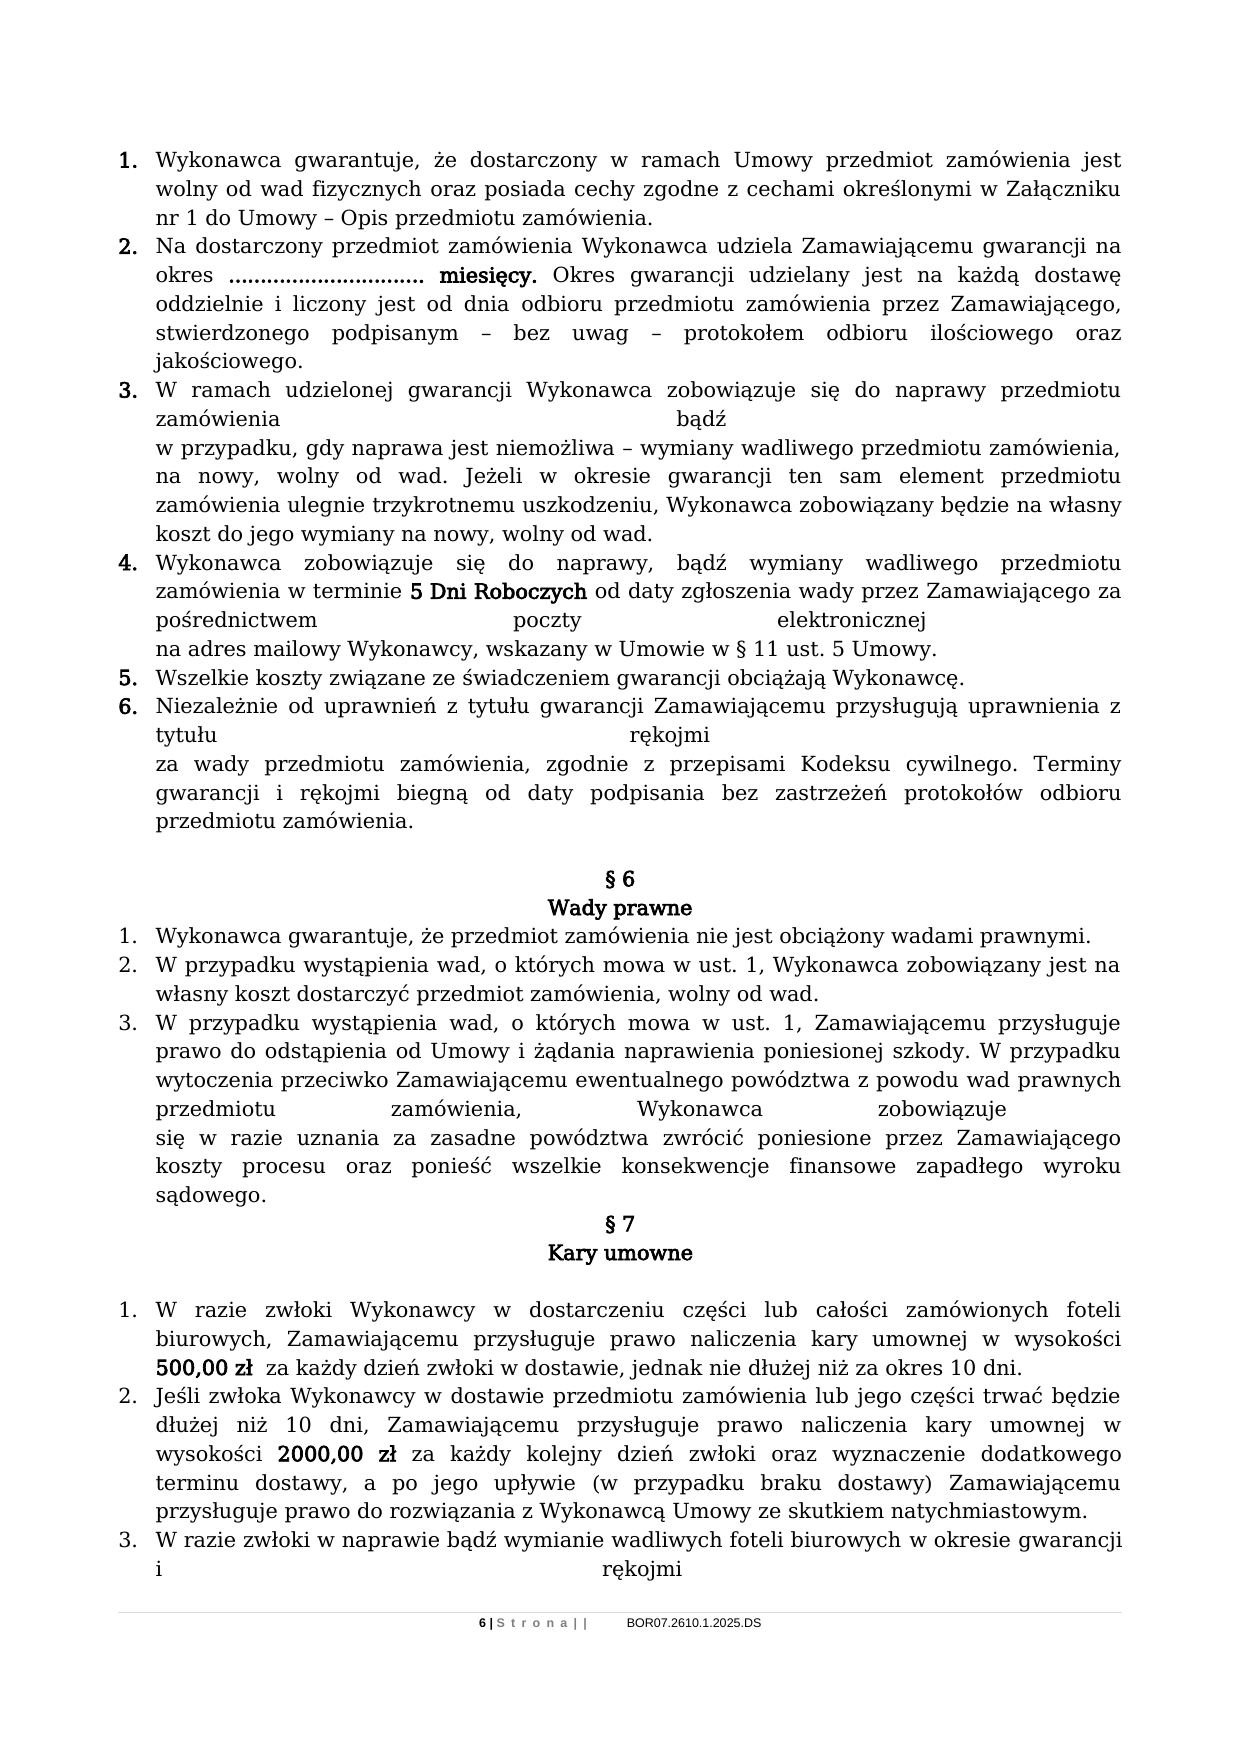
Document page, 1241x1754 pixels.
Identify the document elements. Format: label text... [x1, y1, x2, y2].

list Wykonawca gwarantuje, że przedmiot zamówienia nie jest obciążony wadami prawnymi. [118, 923, 1122, 948]
list W ramach udzielonej gwarancji Wykonawca zobowiązuje się do naprawy przedmiotu zamówienia bądź w przypadku, gdy naprawa jest niemożliwa – wymiany wadliwego przedmiotu zamówienia, na nowy, wolny od wad. Jeżeli w okresie gwarancji ten sam element przedmiotu zamówienia ulegnie trzykrotnemu uszkodzeniu, Wykonawca zobowiązany będzie na własny koszt do jego wymiany na nowy, wolny od wad. [118, 377, 1122, 546]
text Kary umowne [118, 1239, 1122, 1264]
list W razie zwłoki Wykonawcy w dostarczeniu części lub całości zamówionych foteli biurowych, Zamawiającemu przysługuje prawo naliczenia kary umownej w wysokości 500,00 zł za każdy dzień zwłoki w dostawie, jednak nie dłużej niż za okres 10 dni. [118, 1297, 1122, 1379]
list Jeśli zwłoka Wykonawcy w dostawie przedmiotu zamówienia lub jego części trwać będzie dłużej niż 10 dni, Zamawiającemu przysługuje prawo naliczenia kary umownej w wysokości 2000,00 zł za każdy kolejny dzień zwłoki oraz wyznaczenie dodatkowego terminu dostawy, a po jego upływie (w przypadku braku dostawy) Zamawiającemu przysługuje prawo do rozwiązania z Wykonawcą Umowy ze skutkiem natychmiastowym. [118, 1383, 1122, 1523]
list Niezależnie od uprawnień z tytułu gwarancji Zamawiającemu przysługują uprawnienia z tytułu rękojmi za wady przedmiotu zamówienia, zgodnie z przepisami Kodeksu cywilnego. Terminy gwarancji i rękojmi biegną od daty podpisania bez zastrzeżeń protokołów odbioru przedmiotu zamówienia. [118, 693, 1122, 833]
list Wykonawca zobowiązuje się do naprawy, bądź wymiany wadliwego przedmiotu zamówienia w terminie 5 Dni Roboczych od daty zgłoszenia wady przez Zamawiającego za pośrednictwem poczty elektronicznej na adres mailowy Wykonawcy, wskazany w Umowie w § 11 ust. 5 Umowy. [118, 549, 1122, 661]
text Wady prawne [118, 894, 1122, 919]
list Wykonawca gwarantuje, że dostarczony w ramach Umowy przedmiot zamówienia jest wolny od wad fizycznych oraz posiada cechy zgodne z cechami określonymi w Załączniku nr 1 do Umowy – Opis przedmiotu zamówienia. [118, 147, 1122, 229]
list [118, 1527, 1122, 1581]
list Wszelkie koszty związane ze świadczeniem gwarancji obciążają Wykonawcę. [118, 664, 1122, 689]
text § 7 [118, 1211, 1122, 1236]
list W przypadku wystąpienia wad, o których mowa w ust. 1, Zamawiającemu przysługuje prawo do odstąpienia od Umowy i żądania naprawienia poniesionej szkody. W przypadku wytoczenia przeciwko Zamawiającemu ewentualnego powództwa z powodu wad prawnych przedmiotu zamówienia, Wykonawca zobowiązuje się w razie uznania za zasadne powództwa zwrócić poniesione przez Zamawiającego koszty procesu oraz ponieść wszelkie konsekwencje finansowe zapadłego wyroku sądowego. [118, 1009, 1122, 1207]
list Na dostarczony przedmiot zamówienia Wykonawca udziela Zamawiającemu gwarancji na okres …………………………. miesięcy. Okres gwarancji udzielany jest na każdą dostawę oddzielnie i liczony jest od dnia odbioru przedmiotu zamówienia przez Zamawiającego, stwierdzonego podpisanym – bez uwag – protokołem odbioru ilościowego oraz jakościowego. [118, 233, 1122, 373]
text § 6 [118, 866, 1122, 891]
list W przypadku wystąpienia wad, o których mowa w ust. 1, Wykonawca zobowiązany jest na własny koszt dostarczyć przedmiot zamówienia, wolny od wad. [118, 952, 1122, 1006]
